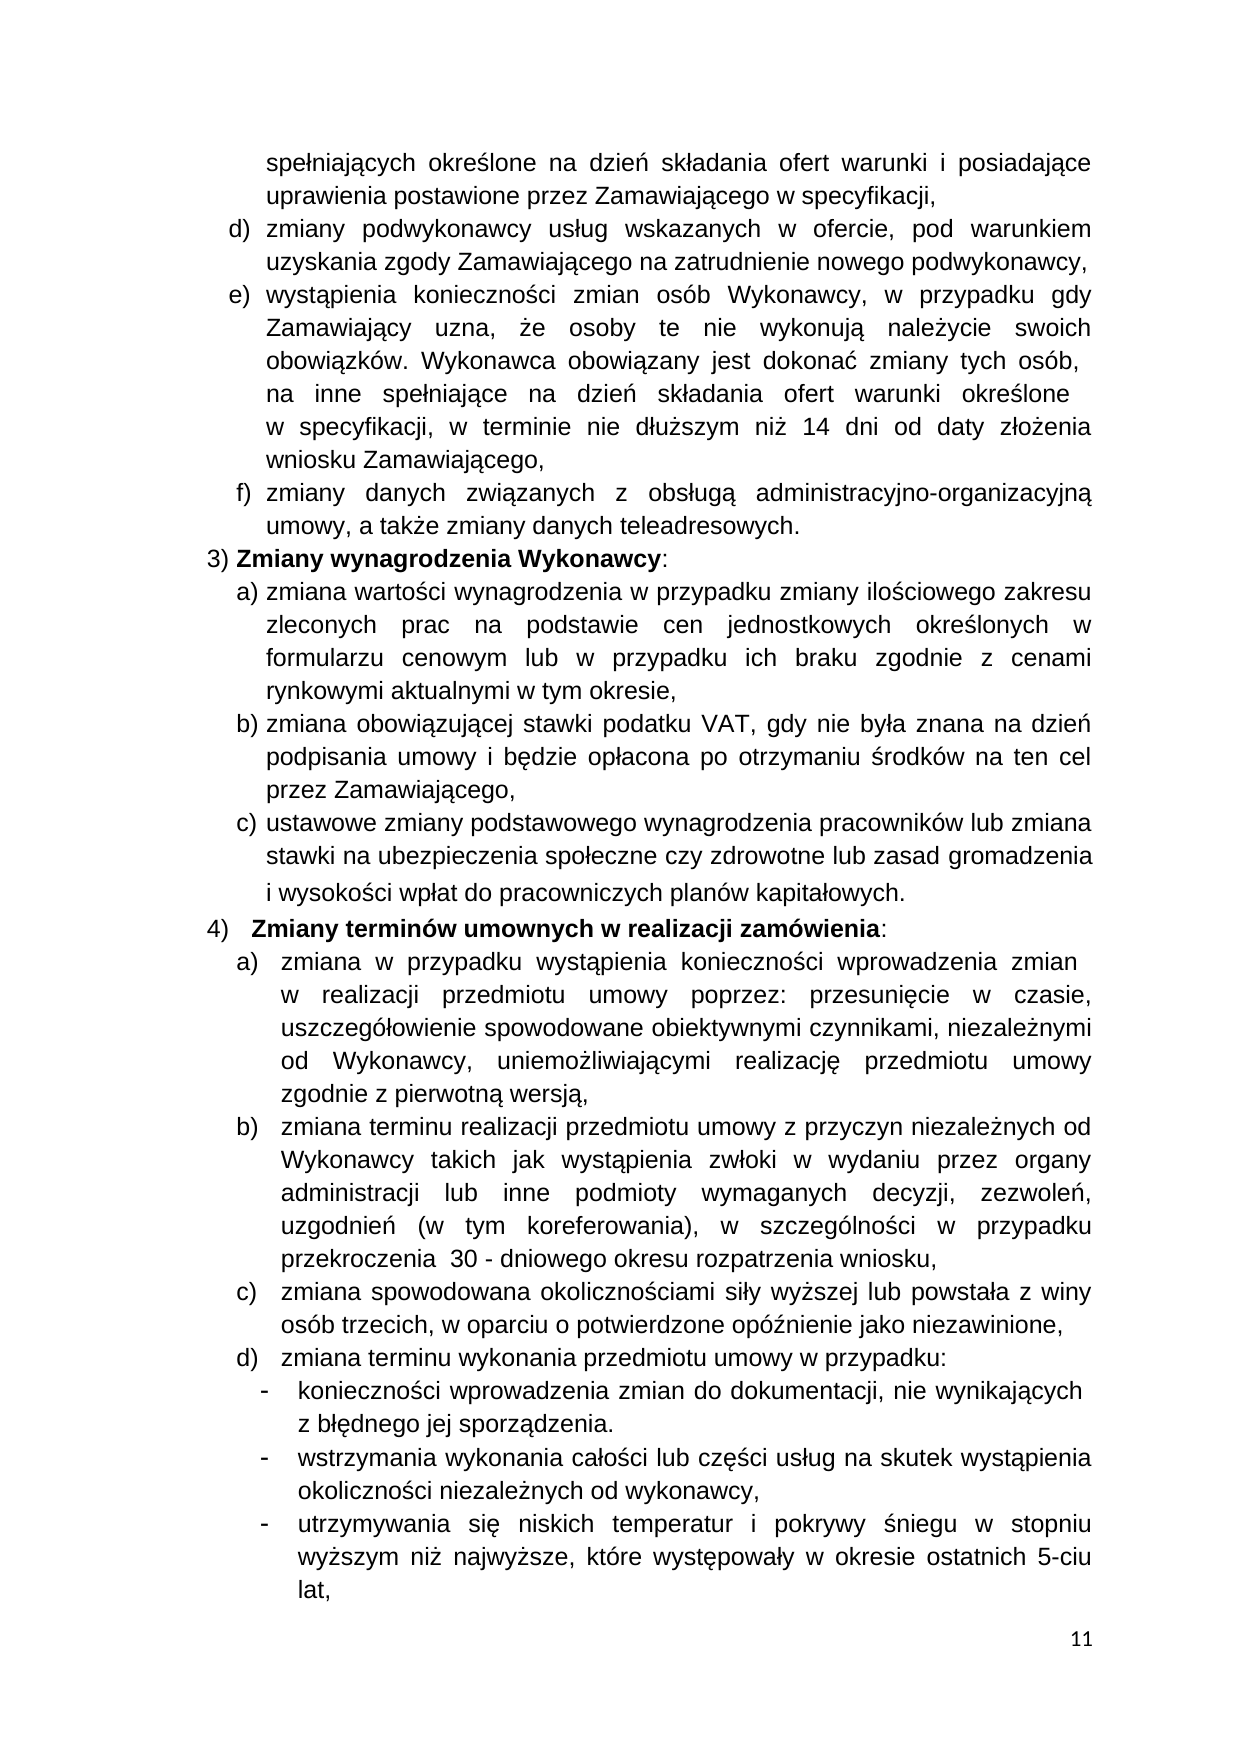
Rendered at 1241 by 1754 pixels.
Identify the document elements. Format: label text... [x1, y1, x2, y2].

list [228, 148, 1093, 209]
list konieczności wprowadzenia zmian do dokumentacji, nie wynikających z błędnego jej sporządzenia. [260, 1376, 1093, 1438]
list ustawowe zmiany podstawowego wynagrodzenia pracowników lub zmiana stawki na ubezpieczenia społeczne czy zdrowotne lub zasad gromadzenia i wysokości wpłat do pracowniczych planów kapitałowych. [236, 808, 1093, 909]
list zmiany danych związanych z obsługą administracyjno-organizacyjną umowy, a także zmiany danych teleadresowych. [236, 478, 1093, 539]
list Zmiany terminów umownych w realizacji zamówienia: [207, 914, 1093, 943]
list Zmiany wynagrodzenia Wykonawcy: [207, 544, 1093, 573]
list zmiana terminu wykonania przedmiotu umowy w przypadku: [236, 1343, 1093, 1372]
list wystąpienia konieczności zmian osób Wykonawcy, w przypadku gdy Zamawiający uzna, że osoby te nie wykonują należycie swoich obowiązków. Wykonawca obowiązany jest dokonać zmiany tych osób, na inne spełniające na dzień składania ofert warunki określone w specyfikacji, w terminie nie dłuższym niż 14 dni od daty złożenia wniosku Zamawiającego, [228, 280, 1093, 473]
list zmiana spowodowana okolicznościami siły wyższej lub powstała z winy osób trzecich, w oparciu o potwierdzone opóźnienie jako niezawinione, [236, 1277, 1093, 1339]
list zmiana wartości wynagrodzenia w przypadku zmiany ilościowego zakresu zleconych prac na podstawie cen jednostkowych określonych w formularzu cenowym lub w przypadku ich braku zgodnie z cenami rynkowymi aktualnymi w tym okresie, [236, 577, 1093, 705]
list utrzymywania się niskich temperatur i pokrywy śniegu w stopniu wyższym niż najwyższe, które występowały w okresie ostatnich 5-ciu lat, [260, 1509, 1093, 1603]
list wstrzymania wykonania całości lub części usług na skutek wystąpienia okoliczności niezależnych od wykonawcy, [260, 1442, 1093, 1504]
list zmiana obowiązującej stawki podatku VAT, gdy nie była znana na dzień podpisania umowy i będzie opłacona po otrzymaniu środków na ten cel przez Zamawiającego, [236, 709, 1093, 804]
list zmiany podwykonawcy usług wskazanych w ofercie, pod warunkiem uzyskania zgody Zamawiającego na zatrudnienie nowego podwykonawcy, [228, 214, 1093, 275]
list zmiana w przypadku wystąpienia konieczności wprowadzenia zmian w realizacji przedmiotu umowy poprzez: przesunięcie w czasie, uszczegółowienie spowodowane obiektywnymi czynnikami, niezależnymi od Wykonawcy, uniemożliwiającymi realizację przedmiotu umowy zgodnie z pierwotną wersją, [236, 947, 1093, 1108]
list zmiana terminu realizacji przedmiotu umowy z przyczyn niezależnych od Wykonawcy takich jak wystąpienia zwłoki w wydaniu przez organy administracji lub inne podmioty wymaganych decyzji, zezwoleń, uzgodnień (w tym koreferowania), w szczególności w przypadku przekroczenia 30 - dniowego okresu rozpatrzenia wniosku, [236, 1112, 1093, 1273]
